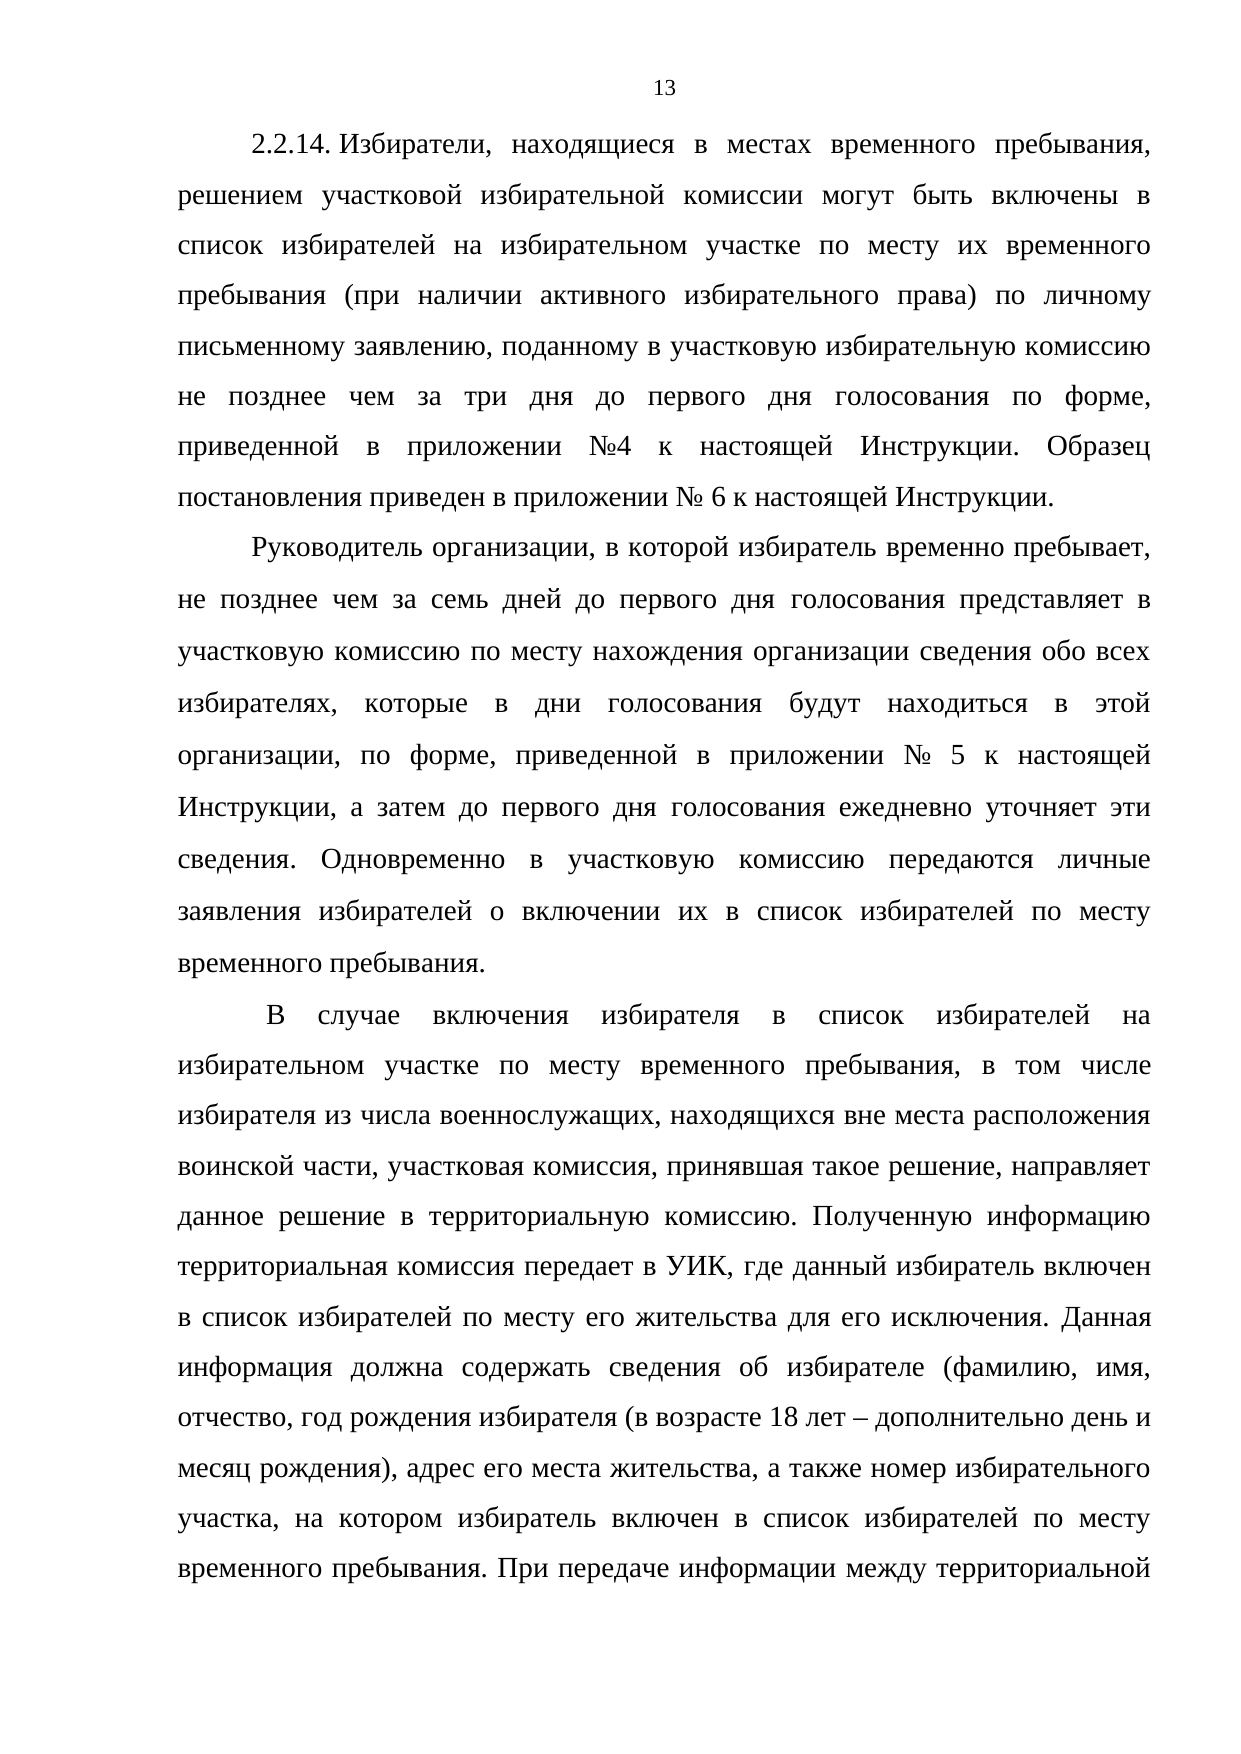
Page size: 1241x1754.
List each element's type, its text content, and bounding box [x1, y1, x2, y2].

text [177, 997, 1152, 1584]
text Руководитель организации, в которой избиратель временно пребывает, не позднее чем за семь дней до первого дня голосования представляет в участковую комиссию по месту нахождения организации сведения обо всех избирателях, которые в дни голосования будут находиться в этой организации, по форме, приведенной в приложении № 5 к настоящей Инструкции, а затем до первого дня голосования ежедневно уточняет эти сведения. Одновременно в участковую комиссию передаются личные заявления избирателей о включении их в список избирателей по месту временного пребывания. [177, 529, 1152, 978]
text 2.2.14. Избиратели, находящиеся в местах временного пребывания, решением участковой избирательной комиссии могут быть включены в список избирателей на избирательном участке по месту их временного пребывания (при наличии активного избирательного права) по личному письменному заявлению, поданному в участковую избирательную комиссию не позднее чем за три дня до первого дня голосования по форме, приведенной в приложении №4 к настоящей Инструкции. Образец постановления приведен в приложении № 6 к настоящей Инструкции. [177, 127, 1152, 512]
